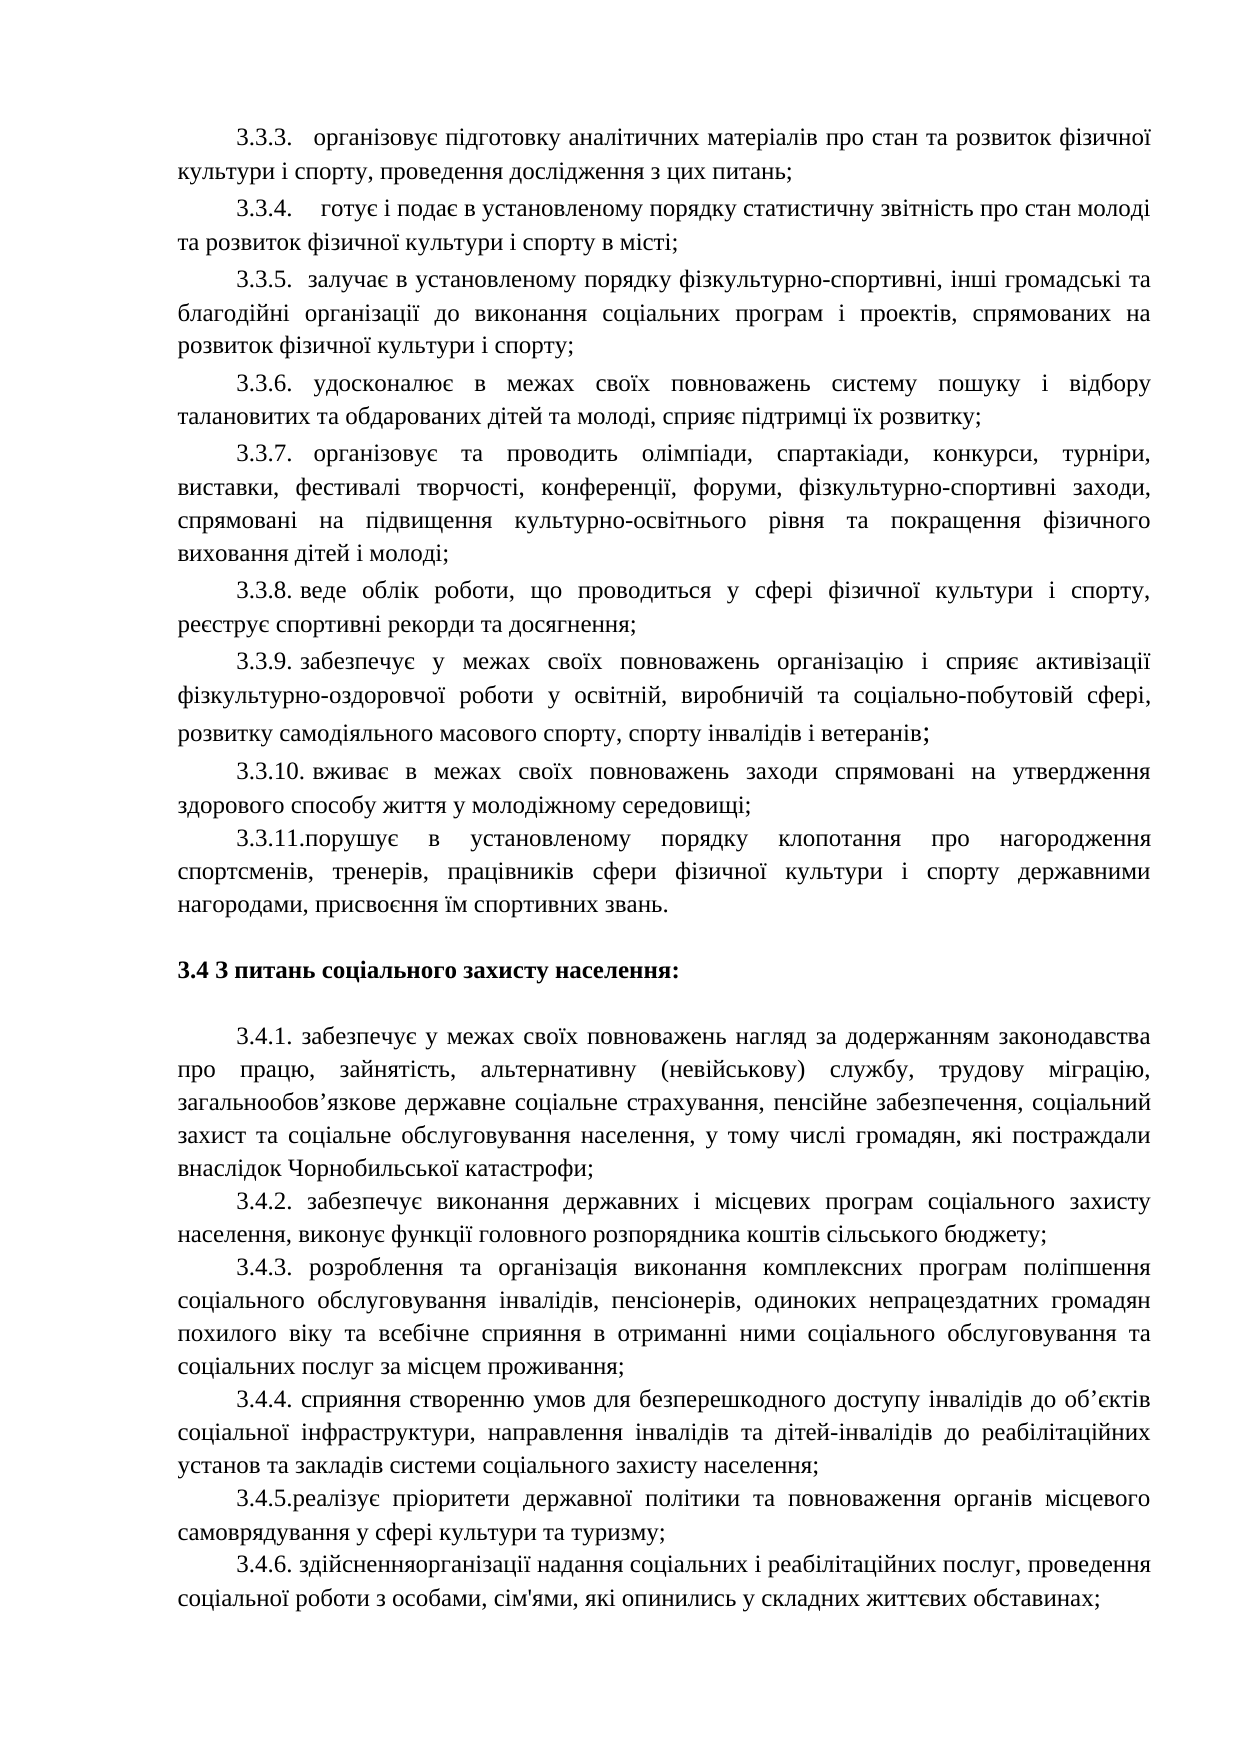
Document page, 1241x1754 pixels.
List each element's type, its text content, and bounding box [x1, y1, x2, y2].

text 3.3.3. організовує підготовку аналітичних матеріалів про стан та розвиток фізичної культури і спорту, проведення дослідження з цих питань; [177, 118, 1152, 185]
text 3.3.10. вживає в межах своїх повноважень заходи спрямовані на утвердження здорового способу життя у молодіжному середовищі; [177, 752, 1152, 819]
text 3.3.4. готує і подає в установленому порядку статистичну звітність про стан молоді та розвиток фізичної культури і спорту в місті; [177, 189, 1152, 256]
text 3.3.7. організовує та проводить олімпіади, спартакіади, конкурси, турніри, виставки, фестивалі творчості, конференції, форуми, фізкультурно-спортивні заходи, спрямовані на підвищення культурно-освітнього рівня та покращення фізичного виховання дітей і молоді; [177, 434, 1152, 567]
text 3.3.9. забезпечує у межах своїх повноважень організацію і сприяє активізації фізкультурно-оздоровчої роботи у освітній, виробничій та соціально-побутовій сфері, розвитку самодіяльного масового спорту, спорту інвалідів і ветеранів; [177, 642, 1152, 747]
text 3.4.4. сприяння створенню умов для безперешкодного доступу інвалідів до об’єктів соціальної інфраструктури, направлення інвалідів та дітей-інвалідів до реабілітаційних установ та закладів системи соціального захисту населення; [177, 1384, 1152, 1479]
text 3.3.5. залучає в установленому порядку фізкультурно-спортивні, інші громадські та благодійні організації до виконання соціальних програм і проектів, спрямованих на розвиток фізичної культури і спорту; [177, 260, 1152, 359]
text 3.3.11.порушує в установленому порядку клопотання про нагородження спортсменів, тренерів, працівників сфери фізичної культури і спорту державними нагородами, присвоєння їм спортивних звань. [177, 823, 1152, 918]
text 3.4.2. забезпечує виконання державних і місцевих програм соціального захисту населення, виконує функції головного розпорядника коштів сільського бюджету; [177, 1186, 1152, 1248]
text 3.4.6. здійсненняорганізації надання соціальних і реабілітаційних послуг, проведення соціальної роботи з особами, сім'ями, які опинились у складних життєвих обставинах; [177, 1549, 1152, 1611]
text 3.3.6. удосконалює в межах своїх повноважень систему пошуку і відбору талановитих та обдарованих дітей та молоді, сприяє підтримці їх розвитку; [177, 364, 1152, 430]
text 3.4.3. розроблення та організація виконання комплексних програм поліпшення соціального обслуговування інвалідів, пенсіонерів, одиноких непрацездатних громадян похилого віку та всебічне сприяння в отриманні ними соціального обслуговування та соціальних послуг за місцем проживання; [177, 1252, 1152, 1380]
text 3.4.1. забезпечує у межах своїх повноважень нагляд за додержанням законодавства про працю, зайнятість, альтернативну (невійськову) службу, трудову міграцію, загальнообов’язкове державне соціальне страхування, пенсійне забезпечення, соціальний захист та соціальне обслуговування населення, у тому числі громадян, які постраждали внаслідок Чорнобильської катастрофи; [177, 1021, 1152, 1182]
text 3.4.5.реалізує пріоритети державної політики та повноваження органів місцевого самоврядування у сфері культури та туризму; [177, 1483, 1152, 1545]
text 3.4 З питань соціального захисту населення: [177, 955, 1152, 984]
text 3.3.8. веде облік роботи, що проводиться у сфері фізичної культури і спорту, реєструє спортивні рекорди та досягнення; [177, 571, 1152, 638]
